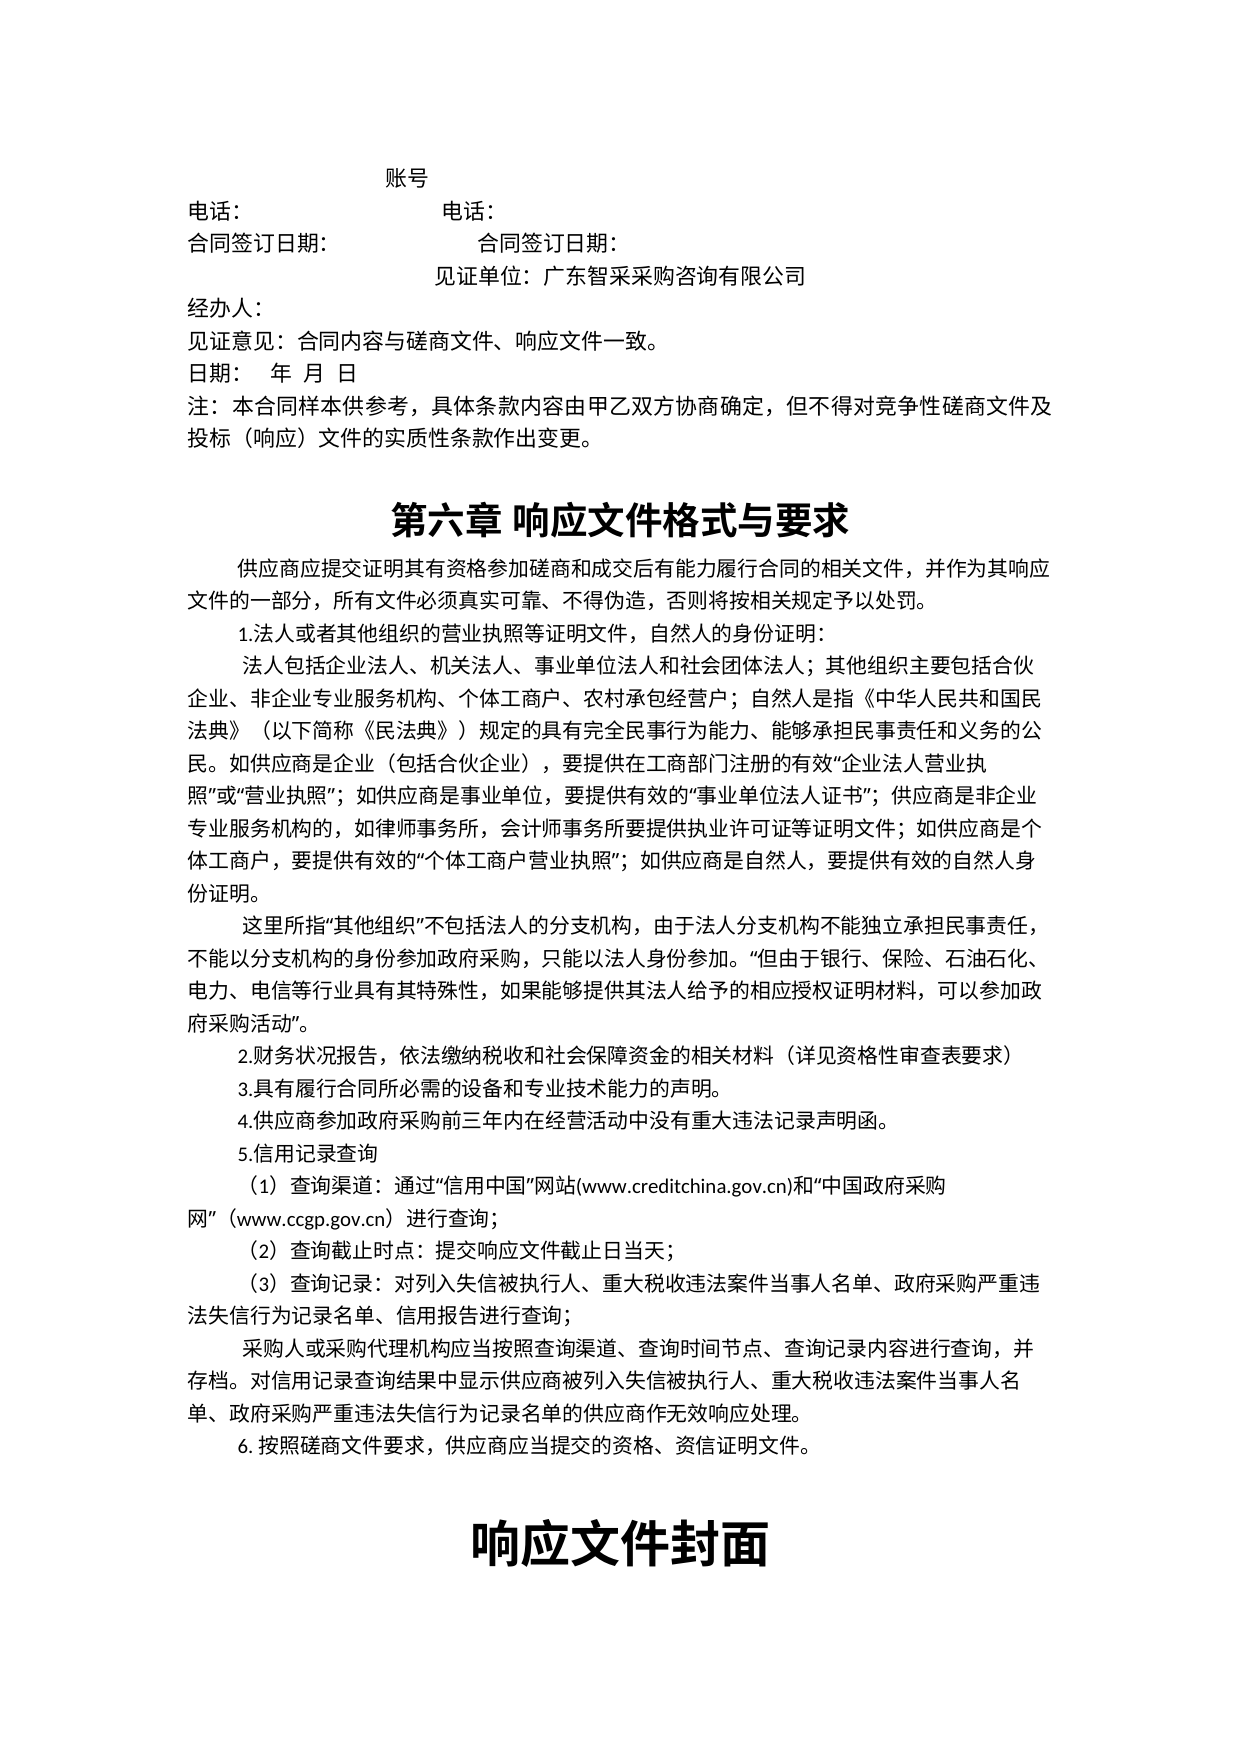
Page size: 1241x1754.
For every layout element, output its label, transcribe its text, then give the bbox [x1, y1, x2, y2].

text 5.信用记录查询 [187, 1137, 1053, 1169]
text 见证意见：合同内容与磋商文件、响应文件一致。 [187, 324, 1053, 357]
text 注：本合同样本供参考，具体条款内容由甲乙双方协商确定，但不得对竞争性磋商文件及投标（响应）文件的实质性条款作出变更。 [187, 389, 1053, 454]
text 2.财务状况报告，依法缴纳税收和社会保障资金的相关材料（详见资格性审查表要求） [187, 1039, 1053, 1072]
text 法人包括企业法人、机关法人、事业单位法人和社会团体法人；其他组织主要包括合伙企业、非企业专业服务机构、个体工商户、农村承包经营户；自然人是指《中华人民共和国民法典》（以下简称《民法典》）规定的具有完全民事行为能力、能够承担民事责任和义务的公民。如供应商是企业（包括合伙企业），要提供在工商部门注册的有效“企业法人营业执照”或“营业执照”；如供应商是事业单位，要提供有效的“事业单位法人证书”；供应商是非企业专业服务机构的，如律师事务所，会计师事务所要提供执业许可证等证明文件；如供应商是个体工商户，要提供有效的“个体工商户营业执照”；如供应商是自然人，要提供有效的自然人身份证明。 [187, 649, 1053, 909]
text （2）查询截止时点：提交响应文件截止日当天； [187, 1234, 1053, 1267]
text 1.法人或者其他组织的营业执照等证明文件，自然人的身份证明： [187, 617, 1053, 649]
text 响应文件封面 [187, 1494, 1053, 1592]
text 6. 按照磋商文件要求，供应商应当提交的资格、资信证明文件。 [187, 1429, 1053, 1462]
text 日期： 年 月 日 [187, 357, 1053, 389]
text 第六章 响应文件格式与要求 [187, 487, 1053, 552]
text 4.供应商参加政府采购前三年内在经营活动中没有重大违法记录声明函。 [187, 1104, 1053, 1137]
text 合同签订日期： 合同签订日期： [187, 227, 1053, 259]
text 见证单位：广东智采采购咨询有限公司 [187, 259, 1053, 292]
text 3.具有履行合同所必需的设备和专业技术能力的声明。 [187, 1072, 1053, 1104]
text 这里所指“其他组织”不包括法人的分支机构，由于法人分支机构不能独立承担民事责任，不能以分支机构的身份参加政府采购，只能以法人身份参加。“但由于银行、保险、石油石化、电力、电信等行业具有其特殊性，如果能够提供其法人给予的相应授权证明材料，可以参加政府采购活动”。 [187, 909, 1053, 1039]
text 电话： 电话： [187, 194, 1053, 227]
text （1）查询渠道：通过“信用中国”网站(www.creditchina.gov.cn)和“中国政府采购网”（www.ccgp.gov.cn）进行查询； [187, 1169, 1053, 1234]
text （3）查询记录：对列入失信被执行人、重大税收违法案件当事人名单、政府采购严重违法失信行为记录名单、信用报告进行查询； [187, 1267, 1053, 1332]
text 经办人： [187, 292, 1053, 324]
text 供应商应提交证明其有资格参加磋商和成交后有能力履行合同的相关文件，并作为其响应文件的一部分，所有文件必须真实可靠、不得伪造，否则将按相关规定予以处罚。 [187, 552, 1053, 617]
text 账号 [187, 162, 1053, 194]
text 采购人或采购代理机构应当按照查询渠道、查询时间节点、查询记录内容进行查询，并存档。对信用记录查询结果中显示供应商被列入失信被执行人、重大税收违法案件当事人名单、政府采购严重违法失信行为记录名单的供应商作无效响应处理。 [187, 1332, 1053, 1429]
